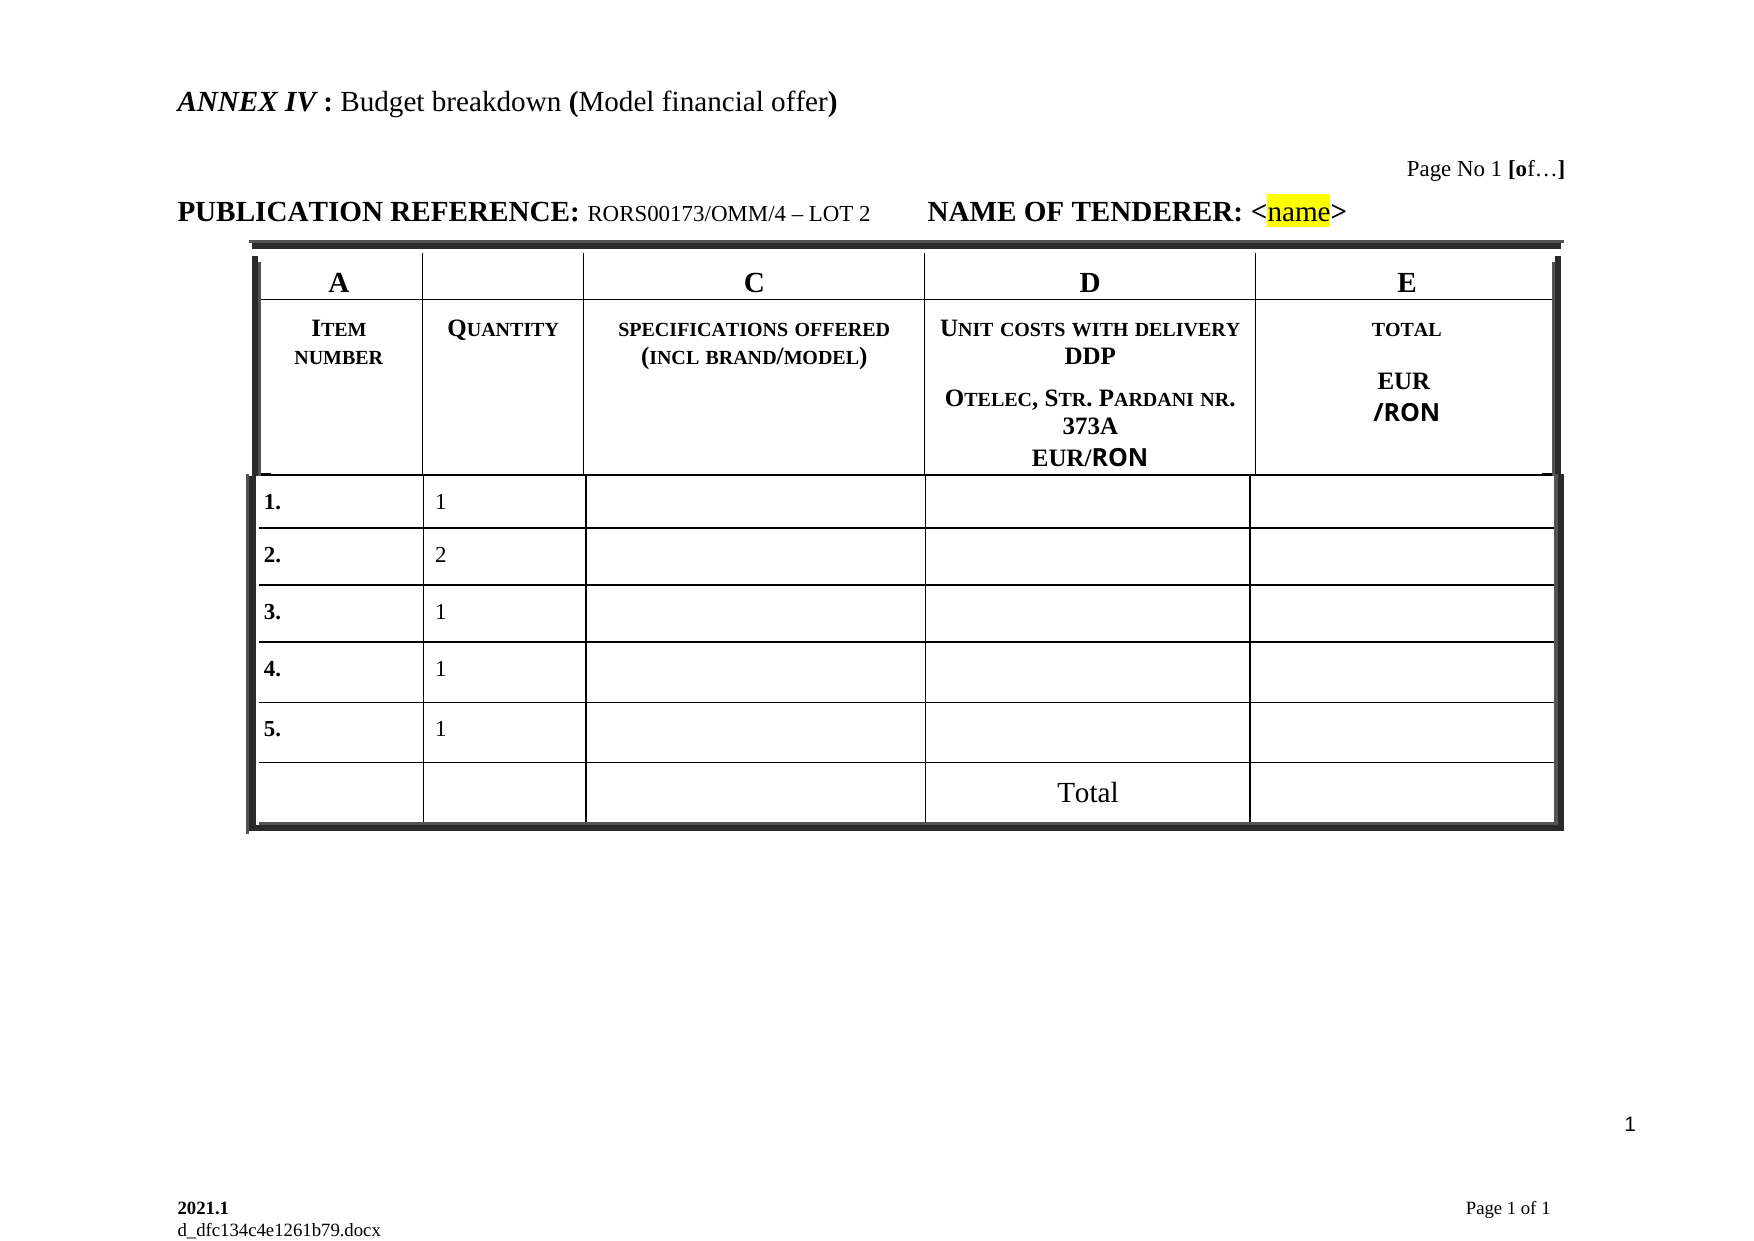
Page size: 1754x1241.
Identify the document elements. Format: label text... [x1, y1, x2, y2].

text Page No 1 [of…] [177, 155, 1565, 181]
table_cell [926, 643, 1249, 701]
table_cell [1251, 703, 1554, 761]
table_cell [424, 763, 585, 822]
table_cell [587, 529, 925, 584]
table_cell [587, 476, 925, 527]
table_header A [255, 249, 422, 298]
table_cell 1 [424, 586, 585, 641]
table_cell 1 [424, 703, 585, 761]
table_cell 1. [259, 476, 423, 527]
table_header [423, 253, 583, 298]
table_cell [1251, 643, 1554, 701]
table_cell [587, 586, 925, 641]
table_cell [926, 529, 1249, 584]
table_cell [926, 476, 1249, 527]
text PUBLICATION REFERENCE: RORS00173/OMM/4 – LOT 2 NAME OF TENDERER: <name> [177, 194, 1267, 227]
table_cell 4. [259, 643, 423, 701]
table_cell specifications offered (incl brand/model) [584, 300, 924, 474]
table_cell total EUR /RON [1256, 300, 1552, 474]
table_cell 3. [259, 586, 423, 641]
table_cell [587, 643, 925, 701]
table_cell [1251, 476, 1554, 527]
table_cell [1251, 763, 1554, 822]
table_cell Quantity [423, 300, 583, 474]
table_cell Total [926, 763, 1249, 822]
table_header D [925, 253, 1255, 298]
table_cell [1251, 529, 1554, 584]
table_cell [926, 586, 1249, 641]
text PUBLICATION REFERENCE: RORS00173/OMM/4 – LOT 2 NAME OF TENDERER: <name> [1330, 194, 1636, 227]
table_cell 1 [424, 476, 585, 527]
table_cell 1 [424, 643, 585, 701]
table_cell 5. [259, 703, 423, 761]
table_cell 2. [259, 529, 423, 584]
table_header E [1256, 249, 1558, 298]
table_cell [926, 703, 1249, 761]
table_cell Unit costs with delivery DDP Otelec, Str. Pardani nr. 373A EUR/RON [925, 300, 1255, 474]
table_cell 2 [424, 529, 585, 584]
table_cell [259, 763, 423, 822]
table_cell [587, 703, 925, 761]
table_cell Item number [261, 300, 422, 474]
table_header C [584, 253, 924, 298]
table_cell [1251, 586, 1554, 641]
table_cell [587, 763, 925, 822]
subtitle ANNEX IV : Budget breakdown (Model financial offer) [177, 84, 1636, 118]
